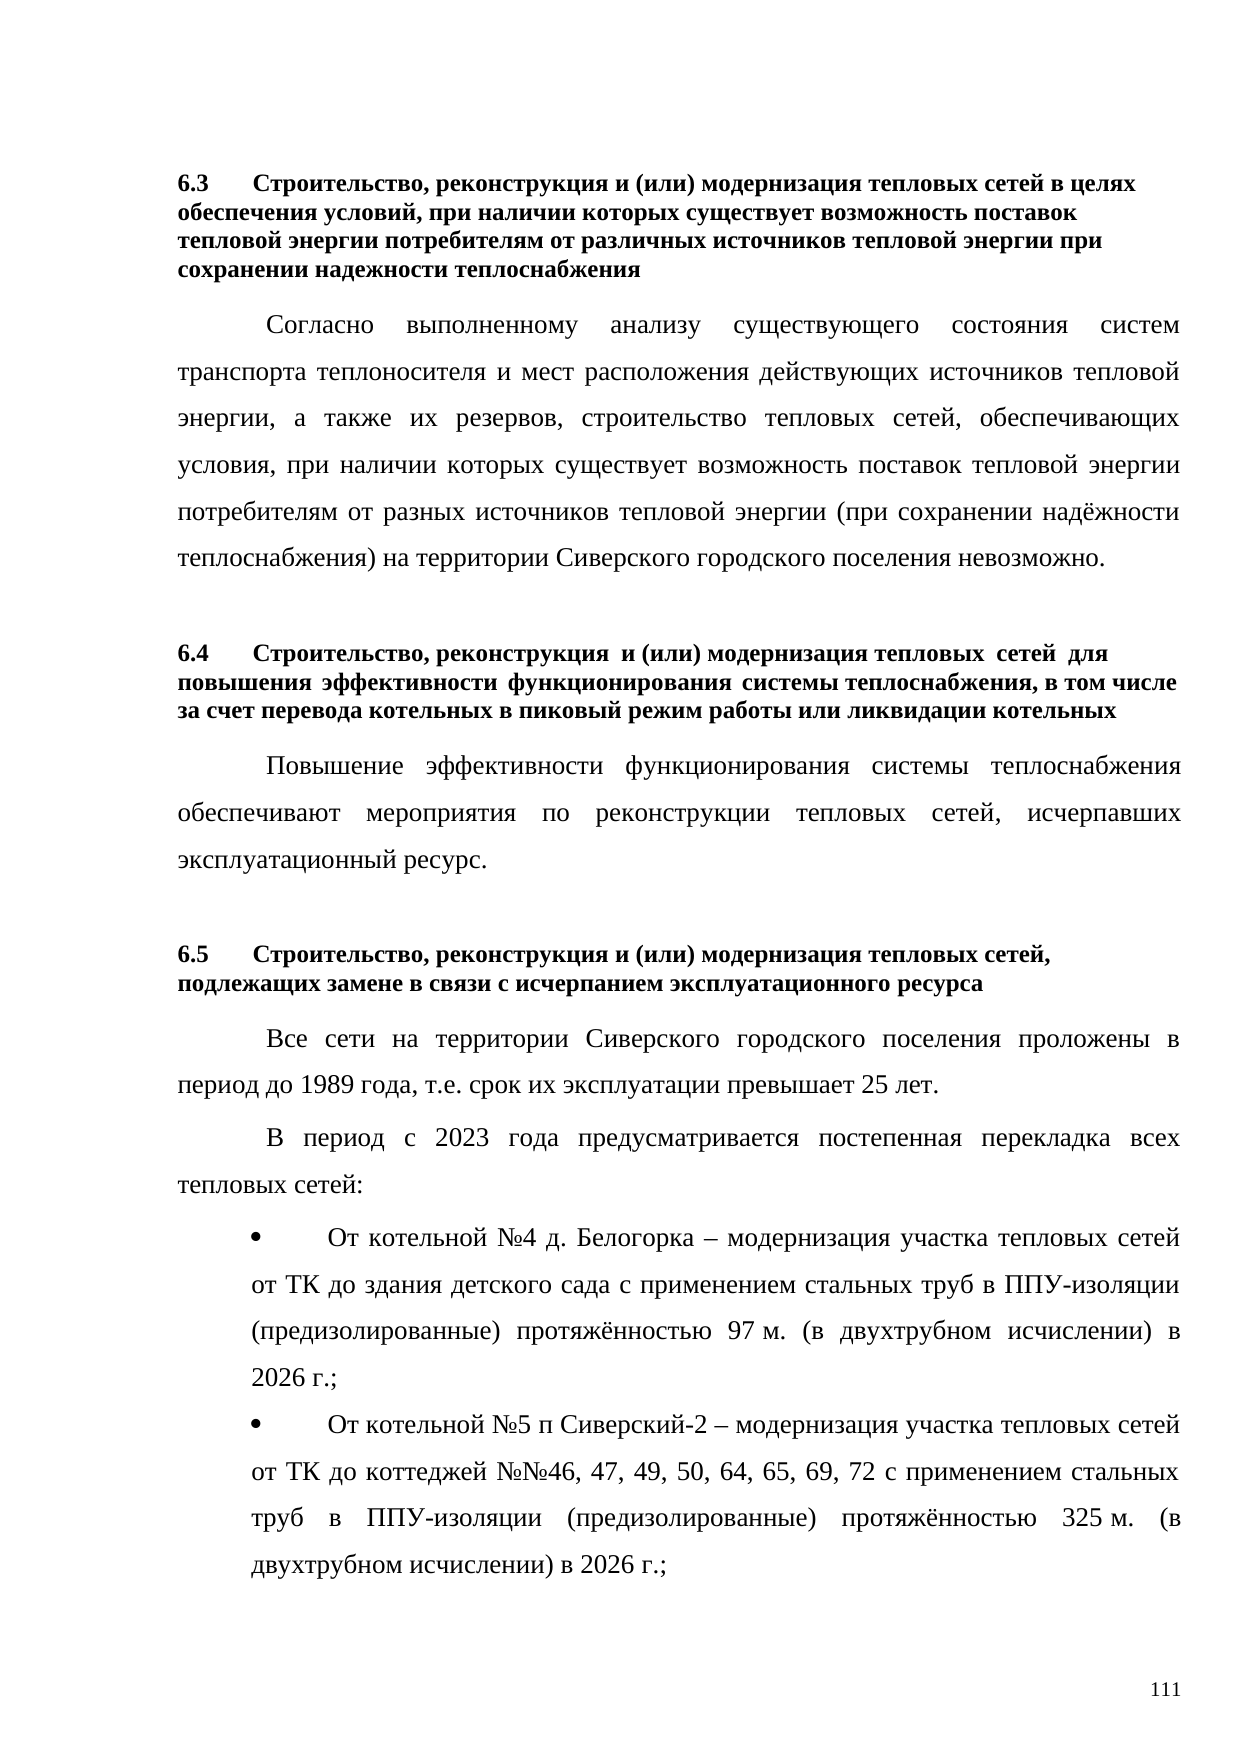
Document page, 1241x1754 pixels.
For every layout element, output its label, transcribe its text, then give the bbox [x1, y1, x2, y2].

list От котельной №4 д. Белогорка – модернизация участка тепловых сетей от ТК до здания детского сада с применением стальных труб в ППУ-изоляции (предизолированные) протяжённостью 97 м. (в двухтрубном исчислении) в 2026 г.; [251, 1221, 1181, 1392]
text Повышение эффективности функционирования системы теплоснабжения обеспечивают мероприятия по реконструкции тепловых сетей, исчерпавших эксплуатационный ресурс. [177, 749, 1181, 874]
text Согласно выполненному анализу существующего состояния систем транспорта теплоносителя и мест расположения действующих источников тепловой энергии, а также их резервов, строительство тепловых сетей, обеспечивающих условия, при наличии которых существует возможность поставок тепловой энергии потребителям от разных источников тепловой энергии (при сохранении надёжности теплоснабжения) на территории Сиверского городского поселения невозможно. [177, 308, 1181, 573]
subtitle Строительство, реконструкция и (или) модернизация тепловых сетей, подлежащих замене в связи с исчерпанием эксплуатационного ресурса [177, 939, 1181, 997]
text Все сети на территории Сиверского городского поселения проложены в период до 1989 года, т.е. срок их эксплуатации превышает 25 лет. [177, 1022, 1181, 1100]
text В период с 2023 года предусматривается постепенная перекладка всех тепловых сетей: [177, 1121, 1181, 1199]
subtitle Строительство, реконструкция и (или) модернизация тепловых сетей для повышения эффективности функционирования системы теплоснабжения, в том числе за счет перевода котельных в пиковый режим работы или ликвидации котельных [177, 638, 1181, 724]
subtitle Строительство, реконструкция и (или) модернизация тепловых сетей в целях обеспечения условий, при наличии которых существует возможность поставок тепловой энергии потребителям от различных источников тепловой энергии при сохранении надежности теплоснабжения [177, 168, 1181, 283]
list От котельной №5 п Сиверский-2 – модернизация участка тепловых сетей от ТК до коттеджей №№46, 47, 49, 50, 64, 65, 69, 72 с применением стальных труб в ППУ-изоляции (предизолированные) протяжённостью 325 м. (в двухтрубном исчислении) в 2026 г.; [251, 1408, 1181, 1579]
